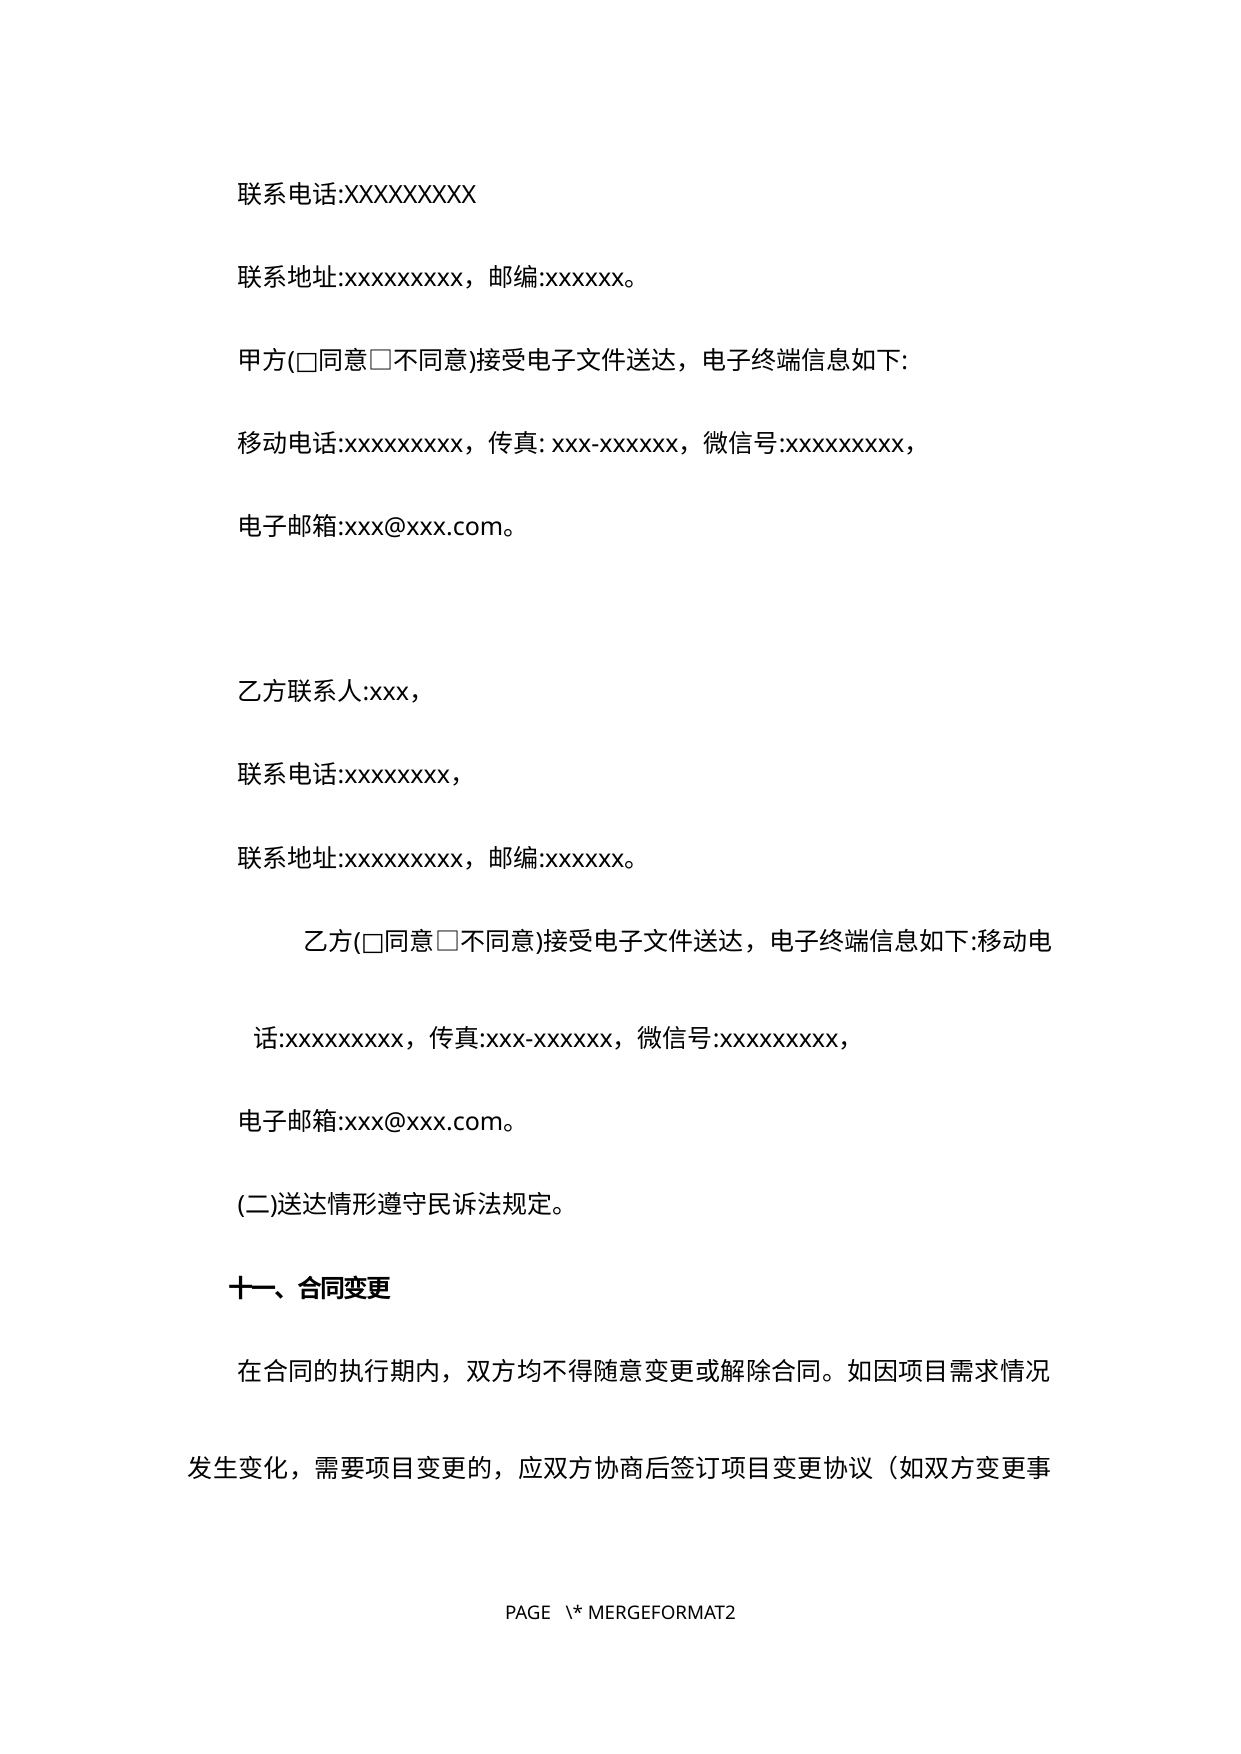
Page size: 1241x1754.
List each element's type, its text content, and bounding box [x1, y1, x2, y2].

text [187, 1337, 1053, 1499]
text 联系电话:XXXXXXXXX [187, 160, 1053, 225]
text 乙方联系人:xxx， [187, 657, 1053, 722]
text 移动电话:xxxxxxxxx，传真: xxx-xxxxxx，微信号:xxxxxxxxx， [187, 409, 1053, 474]
text 电子邮箱:xxx@xxx.com。 [187, 1087, 1053, 1152]
text 联系地址:xxxxxxxxx，邮编:xxxxxx。 [187, 243, 1053, 308]
text 联系地址:xxxxxxxxx，邮编:xxxxxx。 [187, 824, 1053, 889]
text 十一、合同变更 [187, 1254, 1053, 1319]
text 甲方(□同意□不同意)接受电子文件送达，电子终端信息如下: [187, 326, 1053, 391]
text 乙方(□同意□不同意)接受电子文件送达，电子终端信息如下:移动电话:xxxxxxxxx，传真:xxx-xxxxxx，微信号:xxxxxxxxx， [253, 907, 1053, 1069]
text 联系电话:xxxxxxxx， [187, 741, 1053, 806]
text (二)送达情形遵守民诉法规定。 [187, 1171, 1053, 1236]
text 电子邮箱:xxx@xxx.com。 [187, 492, 1053, 557]
